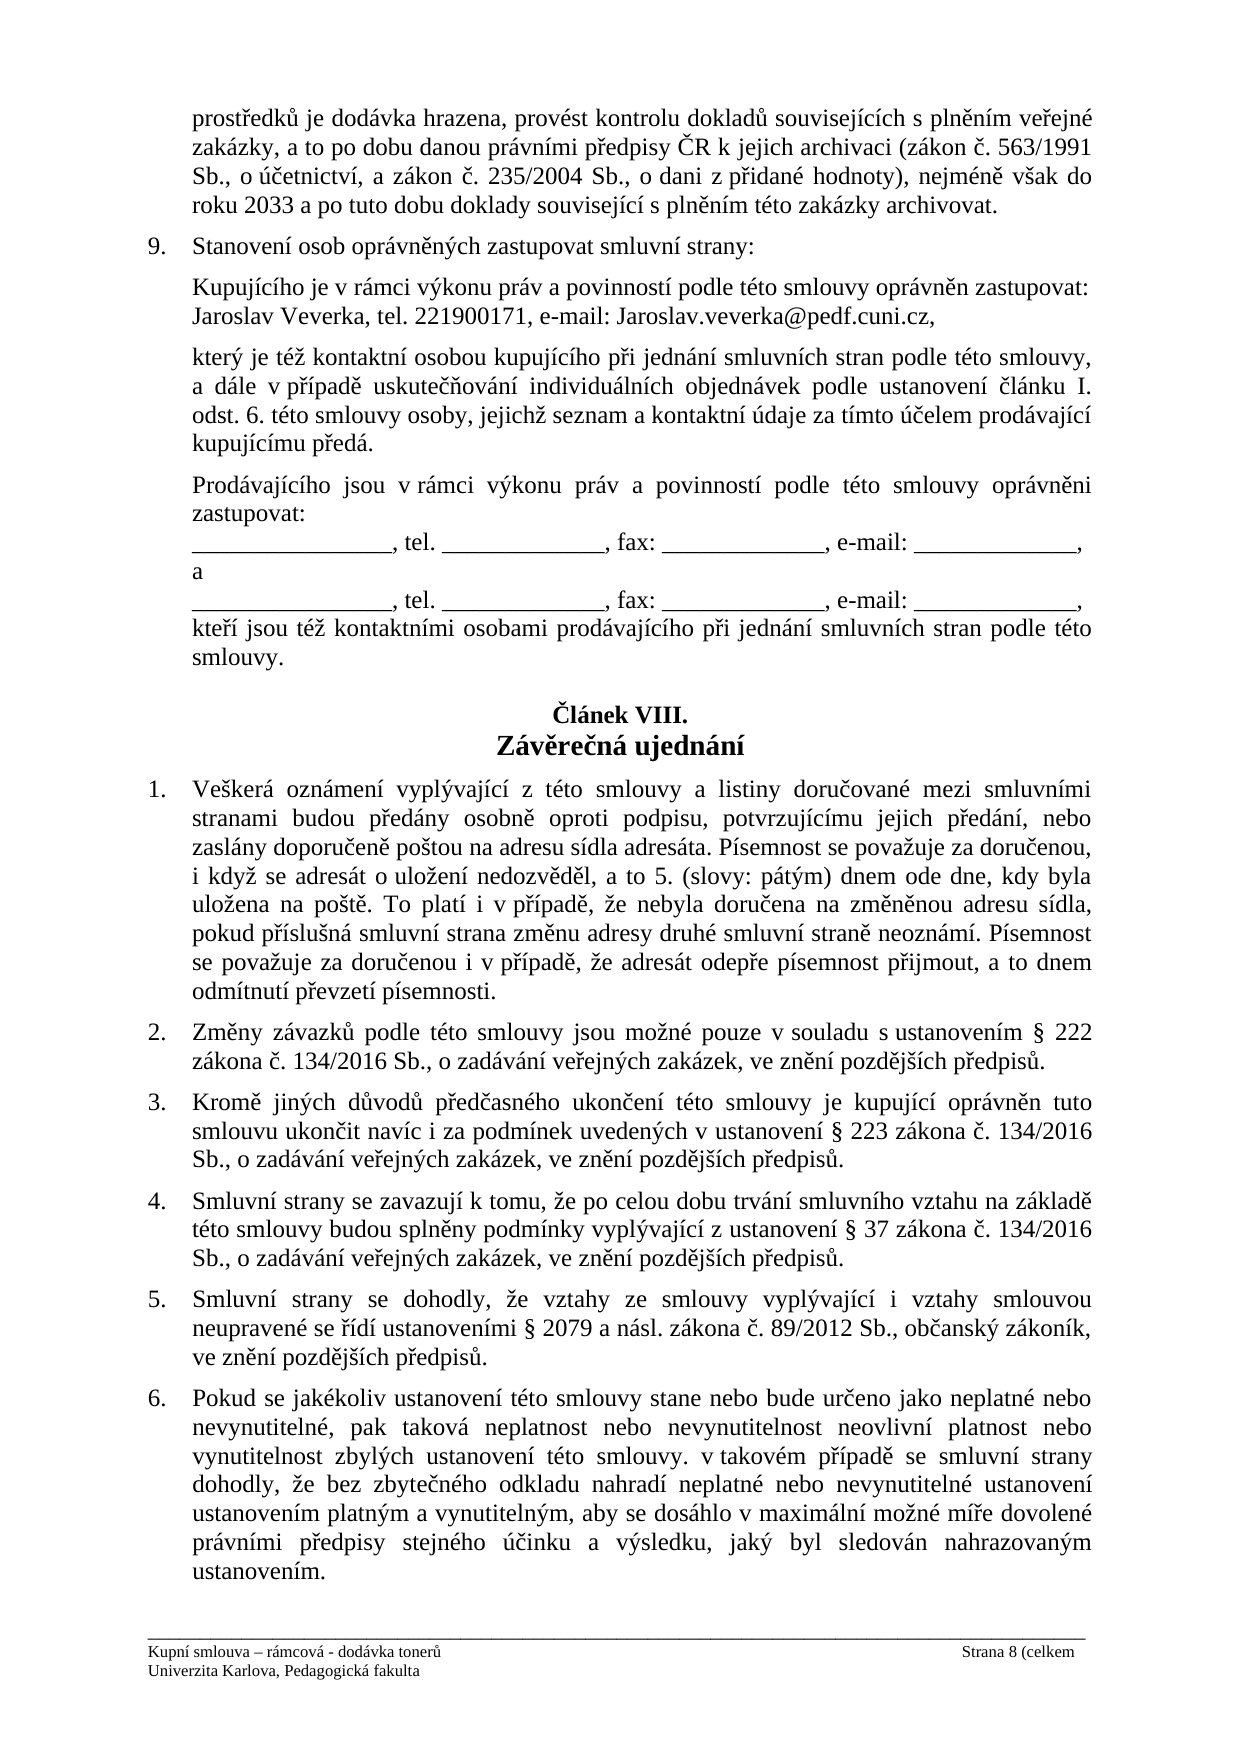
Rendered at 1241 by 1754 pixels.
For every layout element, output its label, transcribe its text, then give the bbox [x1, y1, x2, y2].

list kteří jsou též kontaktními osobami prodávajícího při jednání smluvních stran podle této smlouvy. [192, 613, 1093, 671]
list Stanovení osob oprávněných zastupovat smluvní strany: [148, 231, 1093, 260]
list ________________, tel. _____________, fax: _____________, e-mail: _____________, [192, 527, 1093, 556]
text Článek VIII. [148, 700, 1093, 728]
list Změny závazků podle této smlouvy jsou možné pouze v souladu s ustanovením § 222 zákona č. 134/2016 Sb., o zadávání veřejných zakázek, ve znění pozdějších předpisů. [148, 1017, 1093, 1074]
list Jaroslav Veverka, tel. 221900171, e-mail: Jaroslav.veverka@pedf.cuni.cz, [192, 301, 1093, 330]
list Smluvní strany se dohodly, že vztahy ze smlouvy vyplývající i vztahy smlouvou neupravené se řídí ustanoveními § 2079 a násl. zákona č. 89/2012 Sb., občanský zákoník, ve znění pozdějších předpisů. [148, 1284, 1093, 1371]
list Kromě jiných důvodů předčasného ukončení této smlouvy je kupující oprávněn tuto smlouvu ukončit navíc i za podmínek uvedených v ustanovení § 223 zákona č. 134/2016 Sb., o zadávání veřejných zakázek, ve znění pozdějších předpisů. [148, 1087, 1093, 1173]
list který je též kontaktní osobou kupujícího při jednání smluvních stran podle této smlouvy, a dále v případě uskutečňování individuálních objednávek podle ustanovení článku I. odst. 6. této smlouvy osoby, jejichž seznam a kontaktní údaje za tímto účelem prodávající kupujícímu předá. [192, 342, 1093, 457]
list a [192, 556, 1093, 585]
list Kupujícího je v rámci výkonu práv a povinností podle této smlouvy oprávněn zastupovat: [192, 272, 1093, 301]
list Pokud se jakékoliv ustanovení této smlouvy stane nebo bude určeno jako neplatné nebo nevynutitelné, pak taková neplatnost nebo nevynutitelnost neovlivní platnost nebo vynutitelnost zbylých ustanovení této smlouvy. v takovém případě se smluvní strany dohodly, že bez zbytečného odkladu nahradí neplatné nebo nevynutitelné ustanovení ustanovením platným a vynutitelným, aby se dosáhlo v maximální možné míře dovolené právními předpisy stejného účinku a výsledku, jaký byl sledován nahrazovaným ustanovením. [148, 1383, 1093, 1584]
list Veškerá oznámení vyplývající z této smlouvy a listiny doručované mezi smluvními stranami budou předány osobně oproti podpisu, potvrzujícímu jejich předání, nebo zaslány doporučeně poštou na adresu sídla adresáta. Písemnost se považuje za doručenou, i když se adresát o uložení nedozvěděl, a to 5. (slovy: pátým) dnem ode dne, kdy byla uložena na poště. To platí i v případě, že nebyla doručena na změněnou adresu sídla, pokud příslušná smluvní strana změnu adresy druhé smluvní straně neoznámí. Písemnost se považuje za doručenou i v případě, že adresát odepře písemnost přijmout, a to dnem odmítnutí převzetí písemnosti. [148, 774, 1093, 1004]
text Závěrečná ujednání [148, 728, 1093, 762]
list Smluvní strany se zavazují k tomu, že po celou dobu trvání smluvního vztahu na základě této smlouvy budou splněny podmínky vyplývající z ustanovení § 37 zákona č. 134/2016 Sb., o zadávání veřejných zakázek, ve znění pozdějších předpisů. [148, 1186, 1093, 1272]
list Prodávajícího jsou v rámci výkonu práv a povinností podle této smlouvy oprávněni zastupovat: [192, 470, 1093, 527]
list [148, 103, 1093, 218]
list ________________, tel. _____________, fax: _____________, e-mail: _____________, [192, 585, 1093, 613]
